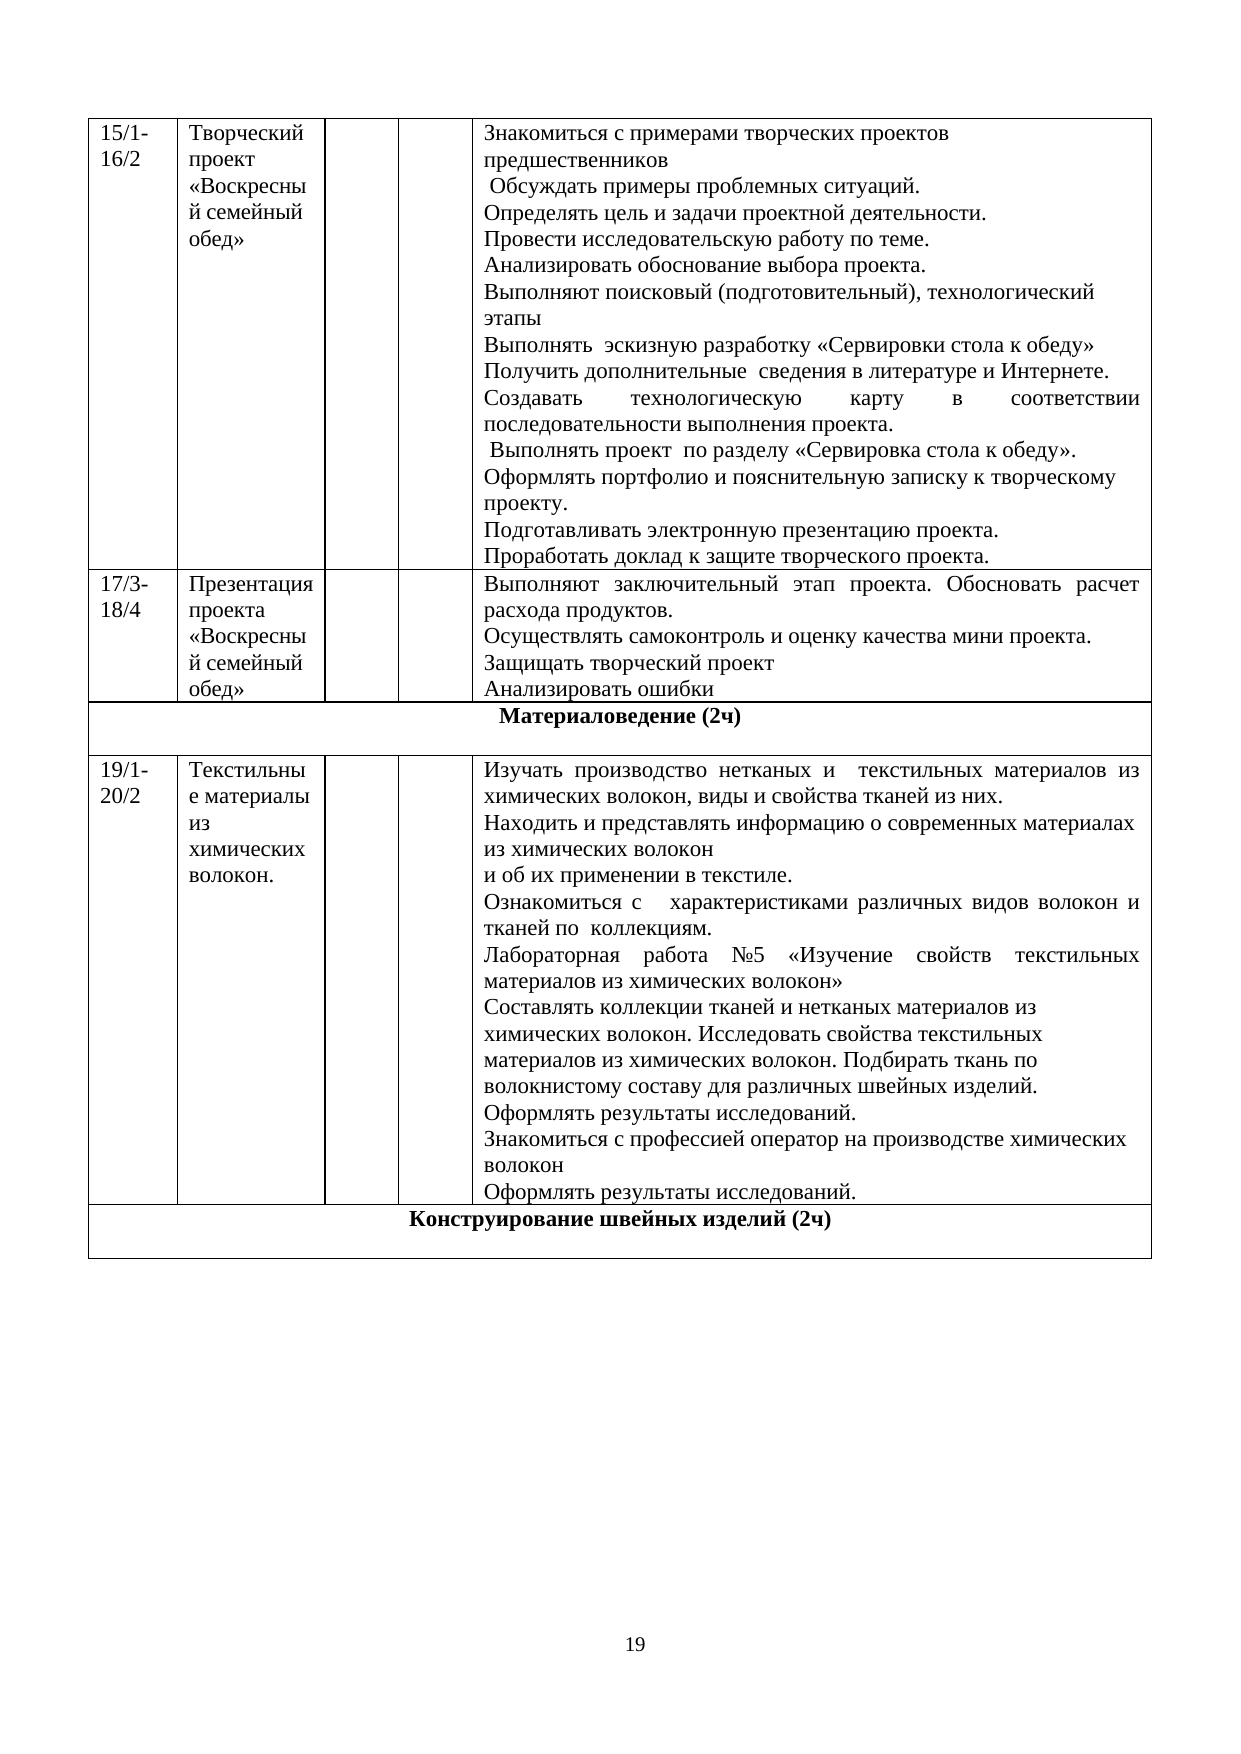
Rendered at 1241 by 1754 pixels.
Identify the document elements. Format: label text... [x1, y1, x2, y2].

table_cell [326, 756, 398, 1204]
table_cell [399, 756, 472, 1204]
table_cell [326, 570, 398, 701]
table_cell Конструирование швейных изделий (2ч) [89, 1205, 1151, 1258]
table_cell [326, 119, 398, 568]
table_cell Знакомиться с примерами творческих проектов предшественников Обсуждать примеры проблемных ситуаций. Определять цель и задачи проектной деятельности. Провести исследовательскую работу по теме. Анализировать обоснование выбора проекта. Выполняют поисковый (подготовительный), технологический этапы Выполнять эскизную разработку «Сервировки стола к обеду» Получить дополнительные сведения в литературе и Интернете. Создавать технологическую карту в соответствии последовательности выполнения проекта. Выполнять проект по разделу «Сервировка стола к обеду». Оформлять портфолио и пояснительную записку к творческому проекту. Подготавливать электронную презентацию проекта. Проработать доклад к защите творческого проекта. [473, 119, 1151, 568]
table_cell 19/1- 20/2 [89, 756, 177, 1204]
table_cell 15/1- 16/2 [89, 119, 177, 568]
table_cell Творческий проект «Воскресный семейный обед» [178, 119, 324, 568]
table_cell Текстильные материалы из химических волокон. [178, 756, 324, 1204]
table_cell [399, 119, 472, 568]
table_cell Изучать производство нетканых и текстильных материалов из химических волокон, виды и свойства тканей из них. Находить и представлять информацию о современных материалах из химических волокон и об их применении в текстиле. Ознакомиться с характеристиками различных видов волокон и тканей по коллекциям. Лабораторная работа №5 «Изучение свойств текстильных материалов из химических волокон» Составлять коллекции тканей и нетканых материалов из химических волокон. Исследовать свойства текстильных материалов из химических волокон. Подбирать ткань по волокнистому составу для различных швейных изделий. Оформлять результаты исследований. Знакомиться с профессией оператор на производстве химических волокон Оформлять результаты исследований. [473, 756, 1151, 1204]
table_cell 17/3- 18/4 [89, 570, 177, 701]
table_cell Материаловедение (2ч) [89, 703, 1151, 755]
table_cell Выполняют заключительный этап проекта. Обосновать расчет расхода продуктов. Осуществлять самоконтроль и оценку качества мини проекта. Защищать творческий проект Анализировать ошибки [473, 570, 1151, 701]
table_cell [399, 570, 472, 701]
table_cell Презентация проекта «Воскресный семейный обед» [178, 570, 324, 701]
